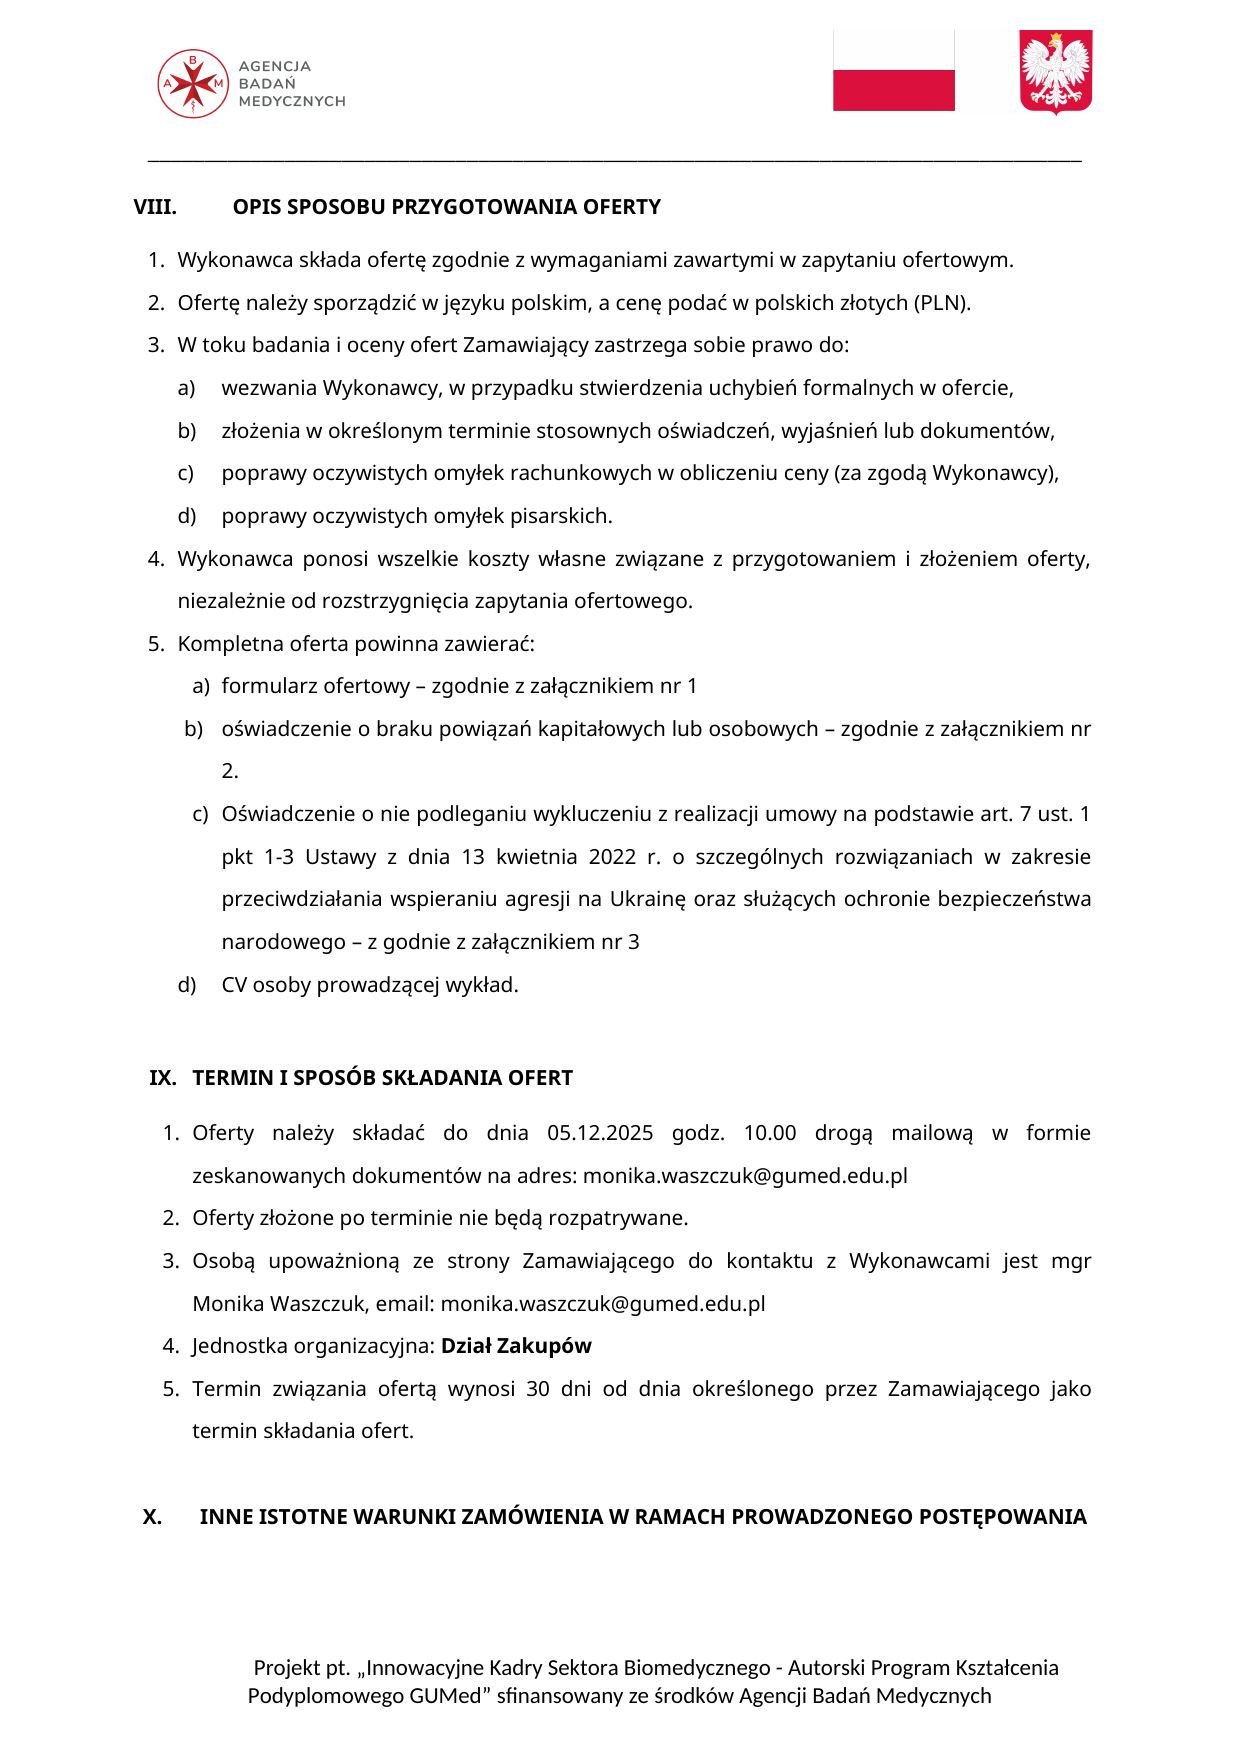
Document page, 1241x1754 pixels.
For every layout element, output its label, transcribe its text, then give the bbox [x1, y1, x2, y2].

list Oświadczenie o nie podleganiu wykluczeniu z realizacji umowy na podstawie art. 7 ust. 1 pkt 1-3 Ustawy z dnia 13 kwietnia 2022 r. o szczególnych rozwiązaniach w zakresie przeciwdziałania wspieraniu agresji na Ukrainę oraz służących ochronie bezpieczeństwa narodowego – z godnie z załącznikiem nr 3 [192, 799, 1093, 956]
list formularz ofertowy – zgodnie z załącznikiem nr 1 [192, 671, 1093, 700]
list poprawy oczywistych omyłek pisarskich. [177, 501, 1093, 529]
list W toku badania i oceny ofert Zamawiający zastrzega sobie prawo do: [148, 331, 1093, 359]
list Ofertę należy sporządzić w języku polskim, a cenę podać w polskich złotych (PLN). [148, 288, 1093, 316]
list Oferty należy składać do dnia 05.12.2025 godz. 10.00 drogą mailową w formie zeskanowanych dokumentów na adres: monika.waszczuk@gumed.edu.pl [162, 1118, 1093, 1189]
list wezwania Wykonawcy, w przypadku stwierdzenia uchybień formalnych w ofercie, [177, 373, 1093, 402]
list INNE ISTOTNE WARUNKI ZAMÓWIENIA W RAMACH PROWADZONEGO POSTĘPOWANIA [162, 1502, 1093, 1530]
list Oferty złożone po terminie nie będą rozpatrywane. [162, 1203, 1093, 1232]
list CV osoby prowadzącej wykład. [177, 970, 1093, 998]
list Wykonawca ponosi wszelkie koszty własne związane z przygotowaniem i złożeniem oferty, niezależnie od rozstrzygnięcia zapytania ofertowego. [148, 544, 1093, 615]
picture [833, 30, 1093, 116]
list Wykonawca składa ofertę zgodnie z wymaganiami zawartymi w zapytaniu ofertowym. [148, 245, 1093, 274]
list oświadczenie o braku powiązań kapitałowych lub osobowych – zgodnie z załącznikiem nr 2. [184, 714, 1093, 785]
text TERMIN I SPOSÓB SKŁADANIA OFERT [177, 1063, 1093, 1092]
picture [147, 29, 353, 138]
list Jednostka organizacyjna: Dział Zakupów [162, 1331, 1093, 1360]
list Termin związania ofertą wynosi 30 dni od dnia określonego przez Zamawiającego jako termin składania ofert. [162, 1374, 1093, 1445]
list Osobą upoważnioną ze strony Zamawiającego do kontaktu z Wykonawcami jest mgr Monika Waszczuk, email: monika.waszczuk@gumed.edu.pl [162, 1246, 1093, 1317]
list poprawy oczywistych omyłek rachunkowych w obliczeniu ceny (za zgodą Wykonawcy), [177, 458, 1093, 487]
list OPIS SPOSOBU PRZYGOTOWANIA OFERTY [177, 192, 1093, 220]
list Kompletna oferta powinna zawierać: [148, 629, 1093, 657]
list złożenia w określonym terminie stosownych oświadczeń, wyjaśnień lub dokumentów, [177, 416, 1093, 444]
